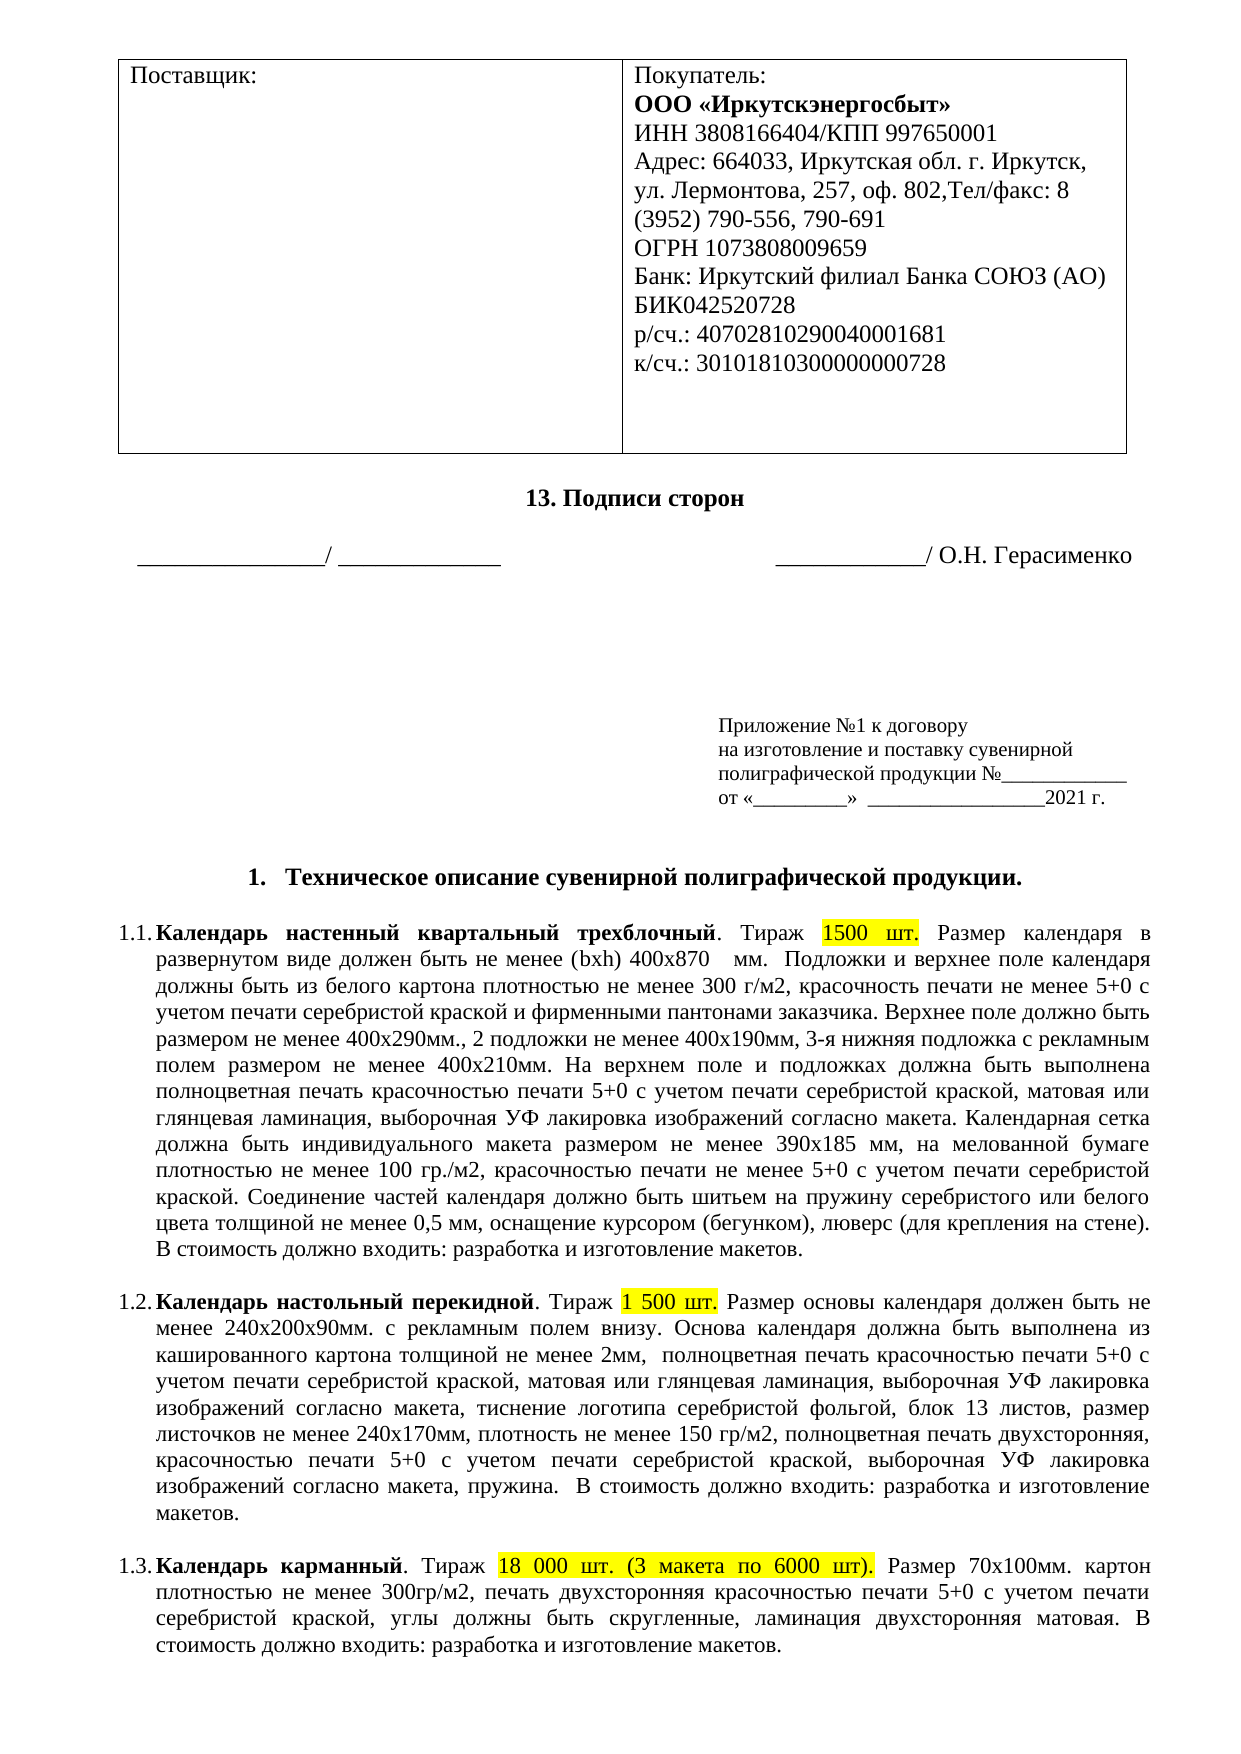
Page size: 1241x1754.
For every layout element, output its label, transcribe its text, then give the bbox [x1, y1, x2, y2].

text от «_________» _________________2021 г. [718, 785, 1152, 809]
list Календарь настенный квартальный трехблочный. Тираж 1500 шт. Размер календаря в развернутом виде должен быть не менее (bхh) 400х870 мм. Подложки и верхнее поле календаря должны быть из белого картона плотностью не менее 300 г/м2, красочность печати не менее 5+0 с учетом печати серебристой краской и фирменными пантонами заказчика. Верхнее поле должно быть размером не менее 400х290мм., 2 подложки не менее 400х190мм, 3-я нижняя подложка с рекламным полем размером не менее 400х210мм. На верхнем поле и подложках должна быть выполнена полноцветная печать красочностью печати 5+0 с учетом печати серебристой краской, матовая или глянцевая ламинация, выборочная УФ лакировка изображений согласно макета. Календарная сетка должна быть индивидуального макета размером не менее 390х185 мм, на мелованной бумаге плотностью не менее 100 гр./м2, красочностью печати не менее 5+0 с учетом печати серебристой краской. Соединение частей календаря должно быть шитьем на пружину серебристого или белого цвета толщиной не менее 0,5 мм, оснащение курсором (бегунком), люверс (для крепления на стене). В стоимость должно входить: разработка и изготовление макетов. [118, 919, 1152, 1262]
list Техническое описание сувенирной полиграфической продукции. [118, 862, 1152, 890]
table_header Покупатель: ООО «Иркутскэнергосбыт» ИНН 3808166404/КПП 997650001 Адрес: 664033, Иркутская обл. г. Иркутск, ул. Лермонтова, 257, оф. 802,Тел/факс: 8 (3952) 790-556, 790-691 ОГРН 1073808009659 Банк: Иркутский филиал Банка СОЮЗ (АО) БИК042520728 р/сч.: 40702810290040001681 к/сч.: 30101810300000000728 [623, 60, 1126, 453]
text на изготовление и поставку сувенирной полиграфической продукции №____________ [718, 737, 1152, 785]
list Календарь карманный. Тираж 18 000 шт. (3 макета по 6000 шт). Размер 70х100мм. картон плотностью не менее 300гр/м2, печать двухсторонняя красочностью печати 5+0 с учетом печати серебристой краской, углы должны быть скругленные, ламинация двухсторонняя матовая. В стоимость должно входить: разработка и изготовление макетов. [118, 1552, 1152, 1657]
text _______________/ _____________ ____________/ О.Н. Герасименко [118, 540, 1152, 569]
text Приложение №1 к договору [718, 713, 1152, 737]
table_header Поставщик: [119, 60, 622, 453]
list Календарь настольный перекидной. Тираж 1 500 шт. Размер основы календаря должен быть не менее 240х200х90мм. с рекламным полем внизу. Основа календаря должна быть выполнена из кашированного картона толщиной не менее 2мм, полноцветная печать красочностью печати 5+0 с учетом печати серебристой краской, матовая или глянцевая ламинация, выборочная УФ лакировка изображений согласно макета, тиснение логотипа серебристой фольгой, блок 13 листов, размер листочков не менее 240х170мм, плотность не менее 150 гр/м2, полноцветная печать двухсторонняя, красочностью печати 5+0 с учетом печати серебристой краской, выборочная УФ лакировка изображений согласно макета, пружина. В стоимость должно входить: разработка и изготовление макетов. [118, 1288, 1152, 1525]
text 13. Подписи сторон [118, 483, 1152, 511]
